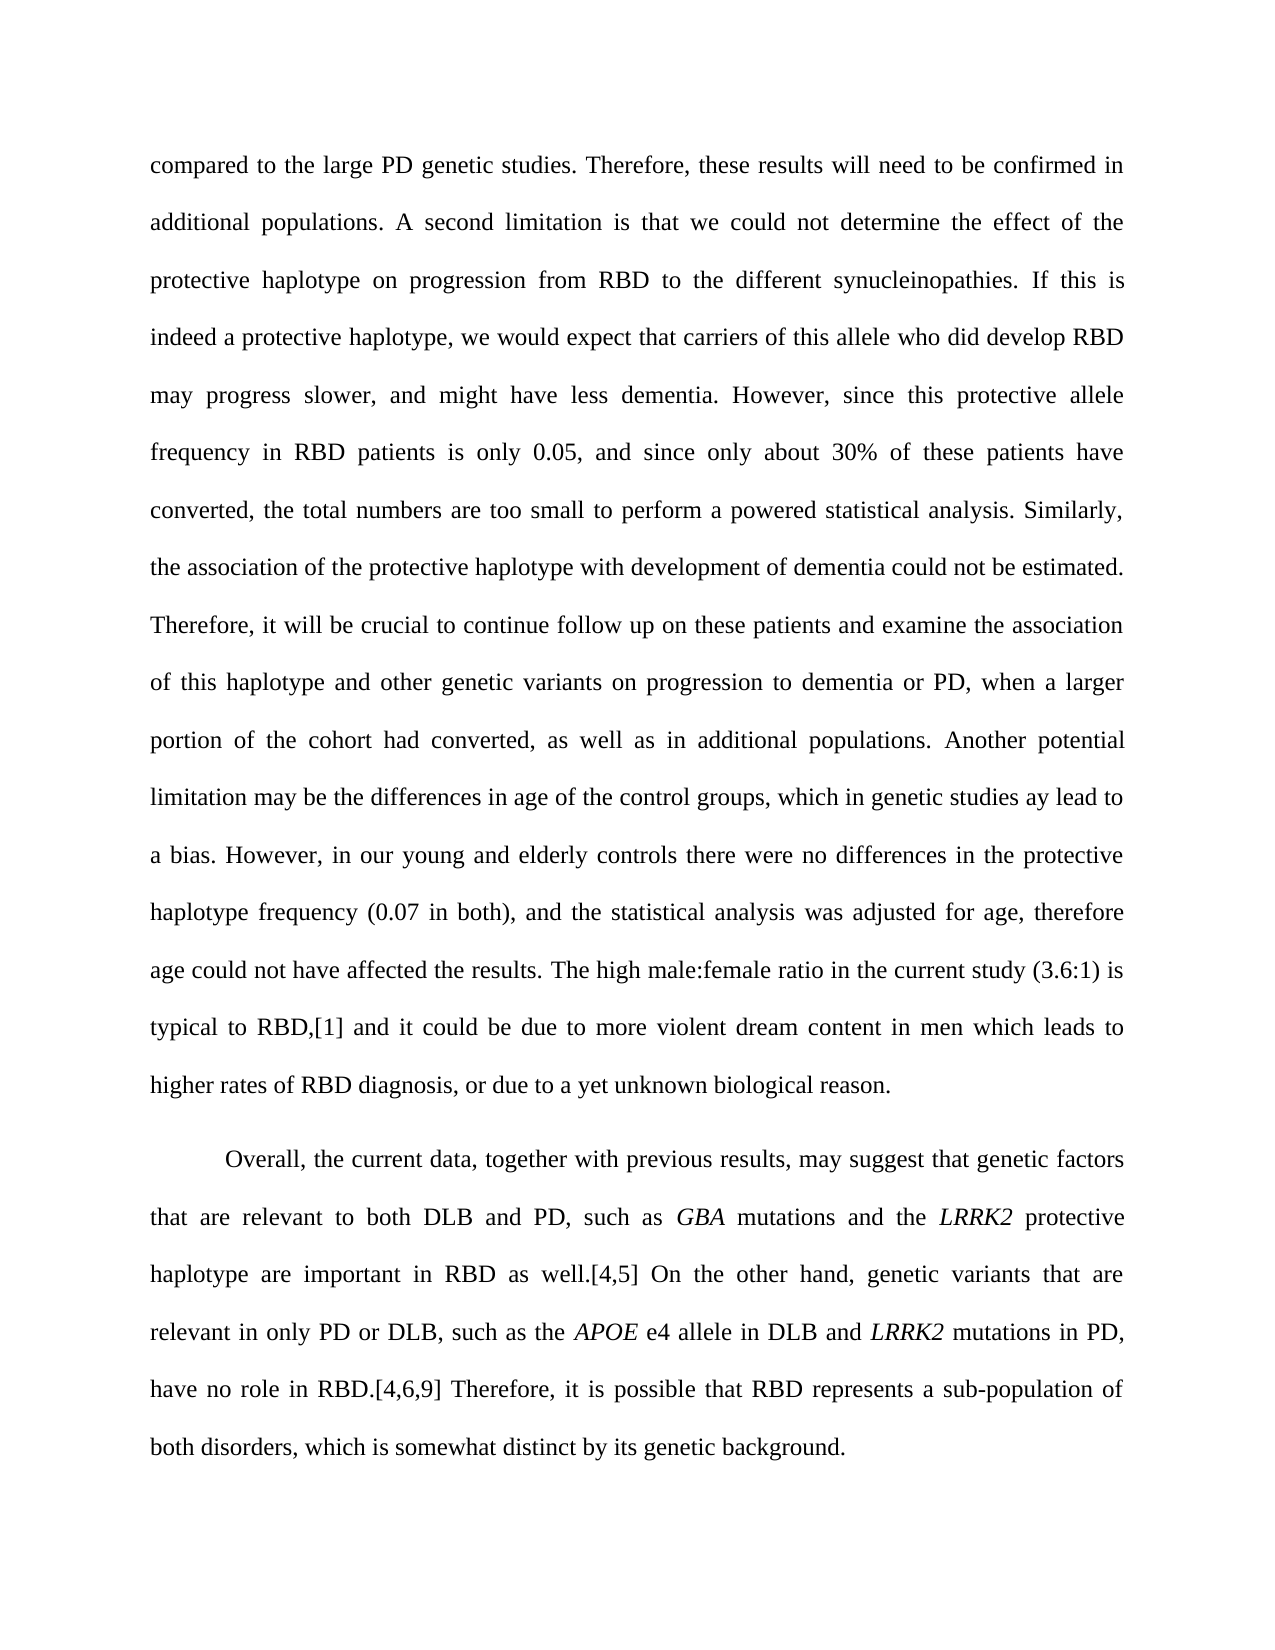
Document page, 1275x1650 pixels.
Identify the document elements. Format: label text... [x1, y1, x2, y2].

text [150, 150, 1125, 1099]
text Overall, the current data, together with previous results, may suggest that genetic factors that are relevant to both DLB and PD, such as GBA mutations and the LRRK2 protective haplotype are important in RBD as well.[4,5] On the other hand, genetic variants that are relevant in only PD or DLB, such as the APOE e4 allele in DLB and LRRK2 mutations in PD, have no role in RBD.[4,6,9] Therefore, it is possible that RBD represents a sub-population of both disorders, which is somewhat distinct by its genetic background. [150, 1144, 1125, 1460]
